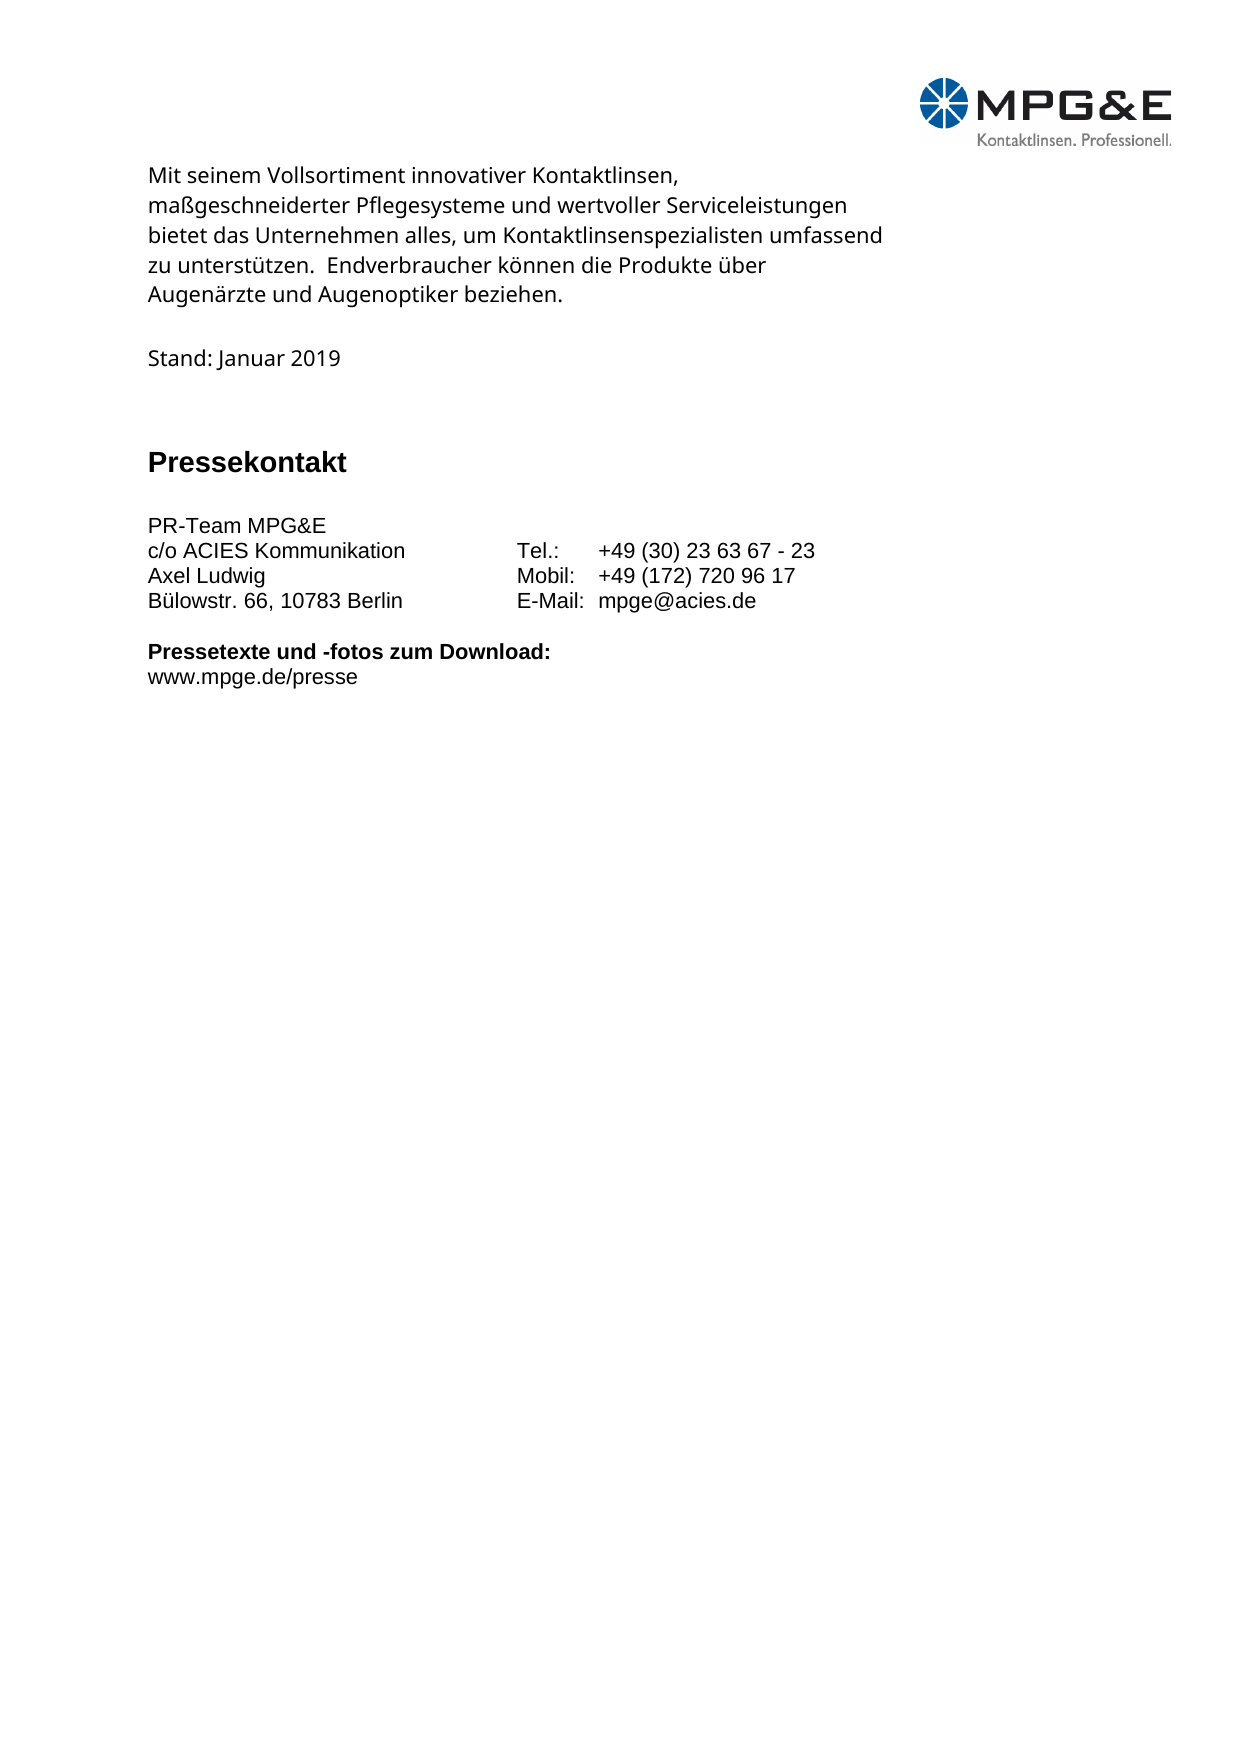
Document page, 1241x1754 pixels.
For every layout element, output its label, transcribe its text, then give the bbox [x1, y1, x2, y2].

text Mit seinem Vollsortiment innovativer Kontaktlinsen, maßgeschneiderter Pflegesysteme und wertvoller Serviceleistungen bietet das Unternehmen alles, um Kontaktlinsenspezialisten umfassend zu unterstützen. Endverbraucher können die Produkte über Augenärzte und Augenoptiker beziehen. [148, 160, 886, 309]
text Stand: Januar 2019 [148, 343, 886, 373]
picture [920, 78, 1172, 146]
table_header PR-Team MPG&E c/o ACIES Kommunikation Axel Ludwig Bülowstr. 66, 10783 Berlin [148, 513, 517, 613]
table_header Tel.: +49 (30) 23 63 67 - 23 Mobil: +49 (172) 720 96 17 E-Mail: mpge@acies.de [517, 513, 886, 613]
text www.mpge.de/presse [148, 664, 886, 689]
text Pressetexte und -fotos zum Download: [148, 638, 886, 664]
subtitle Pressekontakt [148, 445, 886, 478]
